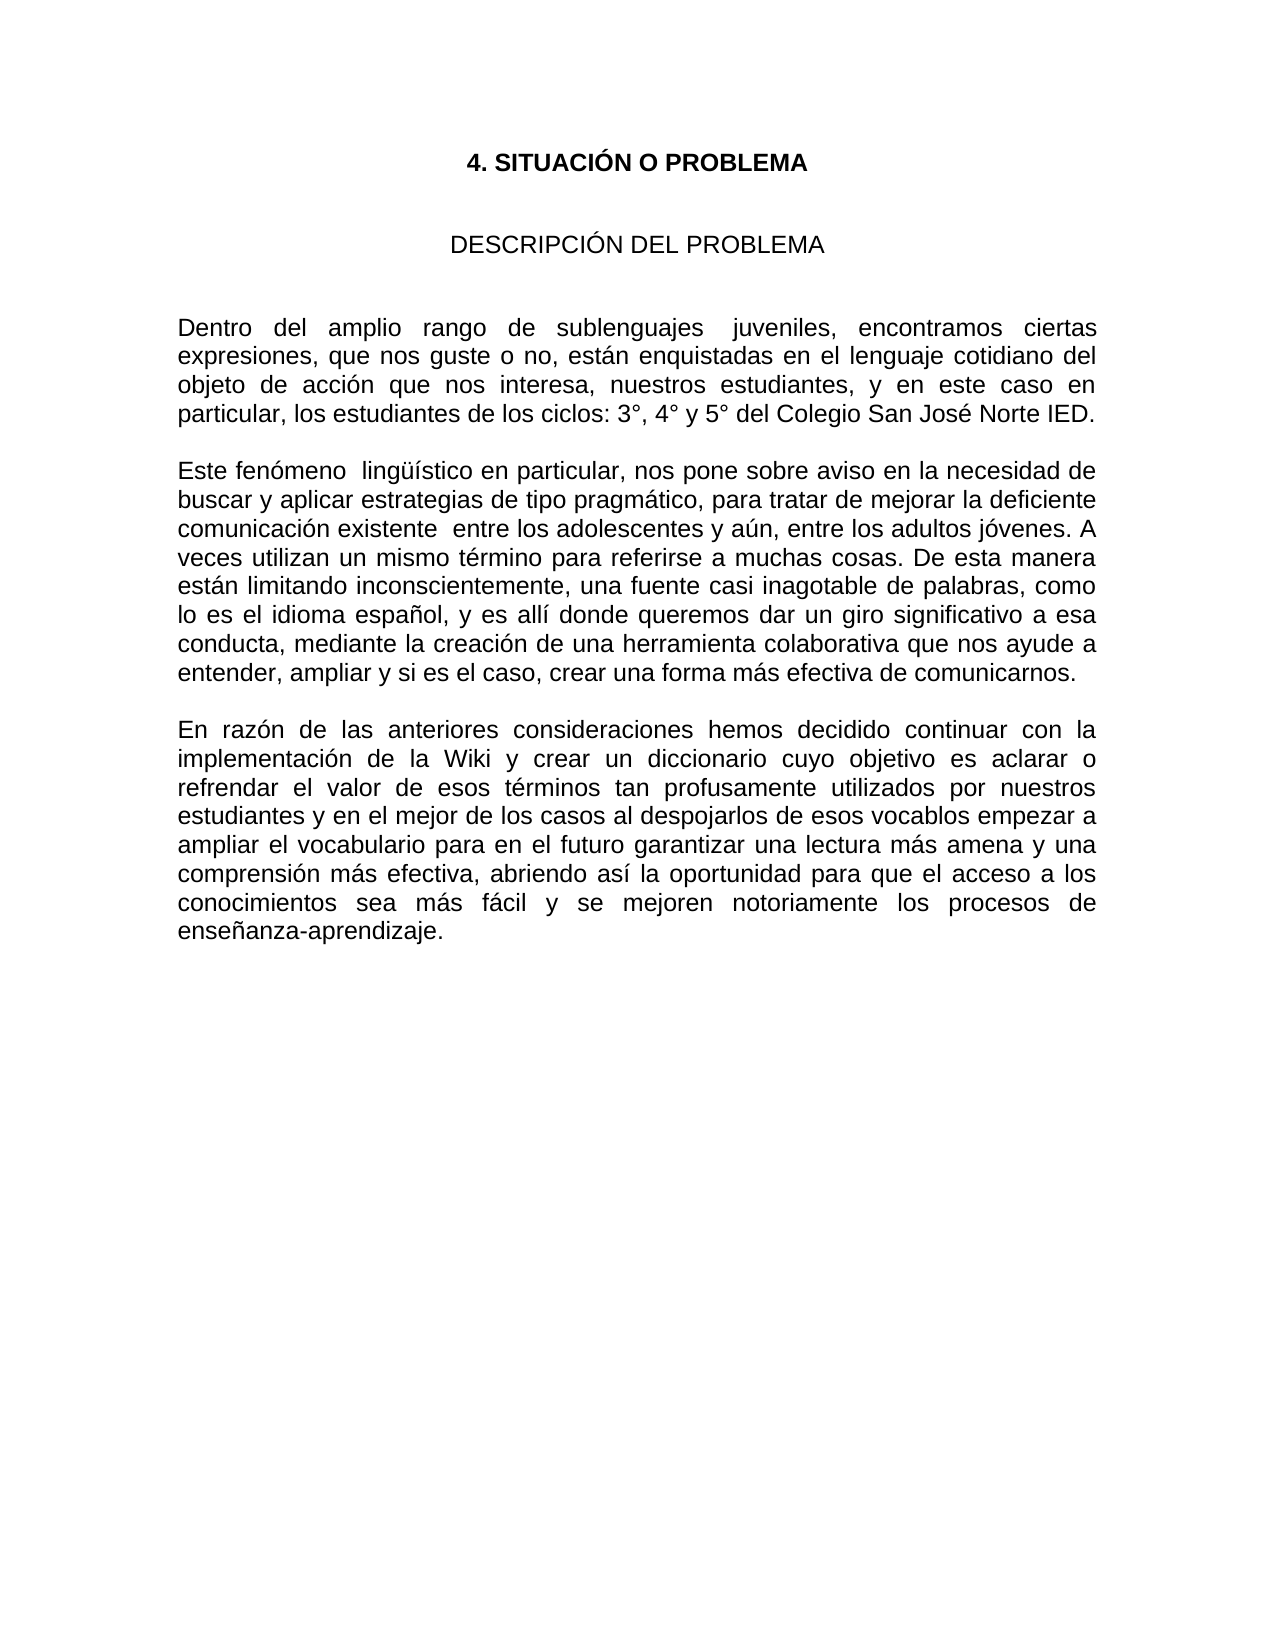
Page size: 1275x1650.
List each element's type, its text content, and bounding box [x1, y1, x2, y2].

text Este fenómeno lingüístico en particular, nos pone sobre aviso en la necesidad de buscar y aplicar estrategias de tipo pragmático, para tratar de mejorar la deficiente comunicación existente entre los adolescentes y aún, entre los adultos jóvenes. A veces utilizan un mismo término para referirse a muchas cosas. De esta manera están limitando inconscientemente, una fuente casi inagotable de palabras, como lo es el idioma español, y es allí donde queremos dar un giro significativo a esa conducta, mediante la creación de una herramienta colaborativa que nos ayude a entender, ampliar y si es el caso, crear una forma más efectiva de comunicarnos. [177, 456, 1098, 686]
text Dentro del amplio rango de sublenguajes juveniles, encontramos ciertas expresiones, que nos guste o no, están enquistadas en el lenguaje cotidiano del objeto de acción que nos interesa, nuestros estudiantes, y en este caso en particular, los estudiantes de los ciclos: 3°, 4° y 5° del Colegio San José Norte IED. [177, 313, 1098, 428]
text En razón de las anteriores consideraciones hemos decidido continuar con la implementación de la Wiki y crear un diccionario cuyo objetivo es aclarar o refrendar el valor de esos términos tan profusamente utilizados por nuestros estudiantes y en el mejor de los casos al despojarlos de esos vocablos empezar a ampliar el vocabulario para en el futuro garantizar una lectura más amena y una comprensión más efectiva, abriendo así la oportunidad para que el acceso a los conocimientos sea más fácil y se mejoren notoriamente los procesos de enseñanza-aprendizaje. [177, 715, 1098, 945]
text 4. SITUACIÓN O PROBLEMA [177, 148, 1098, 176]
text DESCRIPCIÓN DEL PROBLEMA [177, 230, 1098, 259]
